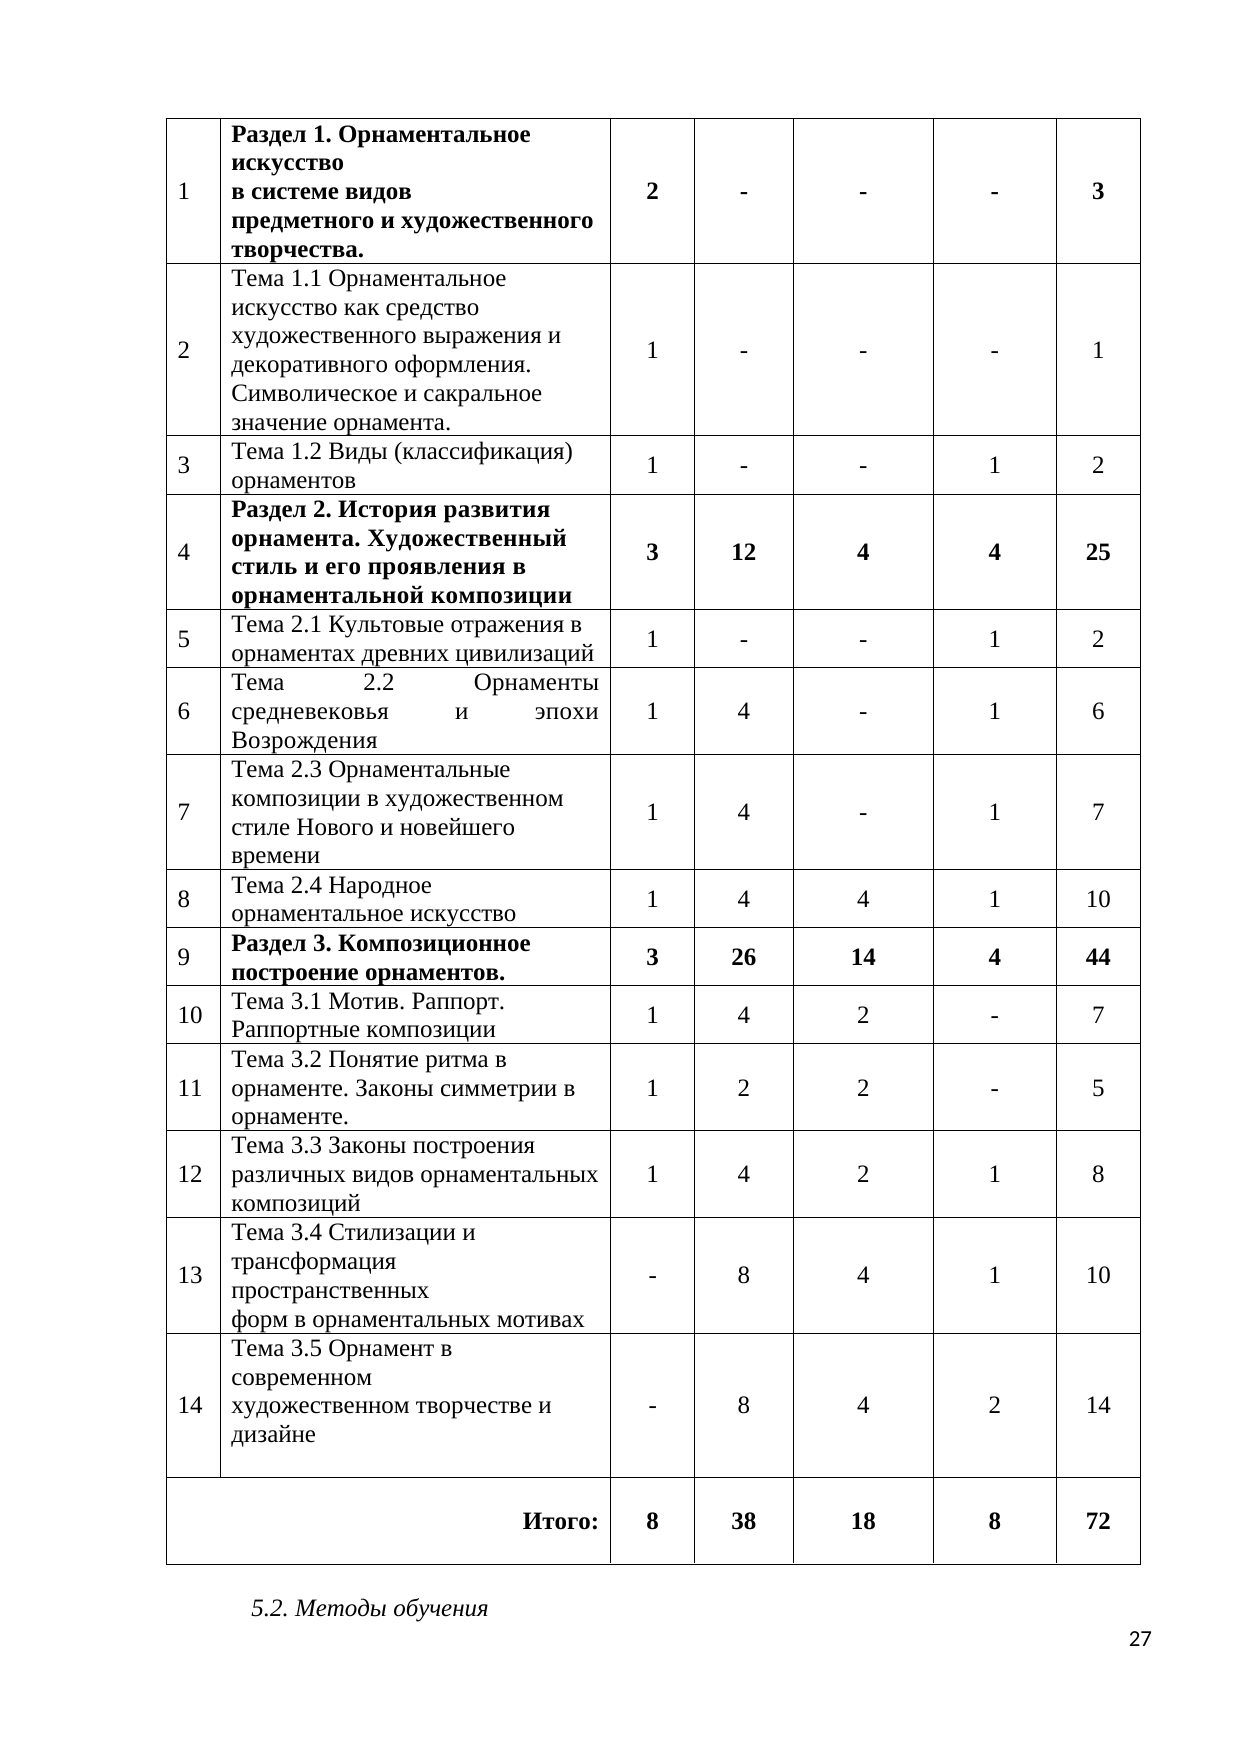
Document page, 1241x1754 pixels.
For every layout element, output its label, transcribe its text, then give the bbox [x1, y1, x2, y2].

table_cell 4 [695, 755, 793, 869]
table_cell - [934, 1044, 1056, 1130]
table_cell 2 [1057, 610, 1140, 667]
table_cell - [794, 610, 933, 667]
table_cell Раздел 2. История развития орнамента. Художественный стиль и его проявления в орнаментальной композиции [221, 495, 610, 609]
table_cell 2 [794, 986, 933, 1043]
table_cell 11 [167, 1044, 220, 1130]
table_cell 8 [167, 870, 220, 927]
table_cell 7 [167, 755, 220, 869]
table_cell Тема 3.3 Законы построения различных видов орнаментальных композиций [221, 1131, 610, 1217]
table_cell 1 [611, 264, 694, 435]
table_cell 1 [934, 668, 1056, 754]
table_cell - [695, 264, 793, 435]
table_cell 14 [794, 928, 933, 985]
table_cell 2 [695, 1044, 793, 1130]
table_cell 4 [794, 1334, 933, 1477]
table_cell Тема 1.2 Виды (классификация) орнаментов [221, 436, 610, 493]
table_cell - [611, 1218, 694, 1332]
table_cell 6 [1057, 668, 1140, 754]
table_cell 13 [167, 1218, 220, 1332]
table_cell 1 [611, 436, 694, 493]
table_cell 8 [695, 1334, 793, 1477]
table_cell 1 [611, 1044, 694, 1130]
table_cell - [934, 264, 1056, 435]
table_cell 7 [1057, 986, 1140, 1043]
table_cell 1 [934, 1131, 1056, 1217]
table_cell 5 [167, 610, 220, 667]
table_cell 3 [167, 436, 220, 493]
table_cell - [794, 668, 933, 754]
table_cell 2 [934, 1334, 1056, 1477]
table_cell 3 [611, 495, 694, 609]
table_cell 1 [611, 870, 694, 927]
table_cell Тема 2.4 Народное орнаментальное искусство [221, 870, 610, 927]
table_cell - [794, 436, 933, 493]
table_cell 1 [611, 1131, 694, 1217]
table_cell Раздел 1. Орнаментальное искусство в системе видов предметного и художественного творчества. [221, 119, 610, 262]
table_cell Тема 2.1 Культовые отражения в орнаментах древних цивилизаций [221, 610, 610, 667]
table_cell Тема 3.5 Орнамент в современном художественном творчестве и дизайне [221, 1334, 610, 1477]
table_cell 1 [1057, 264, 1140, 435]
table_cell 10 [1057, 870, 1140, 927]
table_cell 2 [1057, 436, 1140, 493]
table_cell 25 [1057, 495, 1140, 609]
table_cell 4 [794, 870, 933, 927]
table_cell - [695, 610, 793, 667]
table_cell 38 [695, 1478, 793, 1563]
table_cell 4 [695, 1131, 793, 1217]
table_cell - [695, 119, 793, 262]
table_cell 1 [934, 755, 1056, 869]
table_cell 6 [167, 668, 220, 754]
table_cell Тема 3.2 Понятие ритма в орнаменте. Законы симметрии в орнаменте. [221, 1044, 610, 1130]
table_cell 8 [611, 1478, 694, 1563]
table_cell 2 [611, 119, 694, 262]
table_cell 8 [934, 1478, 1056, 1563]
table_cell - [934, 119, 1056, 262]
table_cell Раздел 3. Композиционное построение орнаментов. [221, 928, 610, 985]
table_cell 26 [695, 928, 793, 985]
table_cell 12 [695, 495, 793, 609]
table_cell - [794, 119, 933, 262]
table_cell 1 [167, 119, 220, 262]
table_cell Тема 2.2 Орнаменты средневековья и эпохи Возрождения [221, 668, 610, 754]
table_cell 4 [695, 668, 793, 754]
table_cell 1 [611, 610, 694, 667]
table_cell 12 [167, 1131, 220, 1217]
table_cell 18 [794, 1478, 933, 1563]
table_cell Итого: [167, 1478, 610, 1563]
table_cell Тема 3.4 Стилизации и трансформация пространственных форм в орнаментальных мотивах [221, 1218, 610, 1332]
table_cell 4 [934, 495, 1056, 609]
table_cell 8 [1057, 1131, 1140, 1217]
table_cell 4 [794, 1218, 933, 1332]
table_cell 4 [695, 870, 793, 927]
table_cell 2 [167, 264, 220, 435]
table_cell 1 [934, 1218, 1056, 1332]
table_cell Тема 3.1 Мотив. Раппорт. Раппортные композиции [221, 986, 610, 1043]
table_cell 1 [934, 436, 1056, 493]
table_cell 10 [167, 986, 220, 1043]
table_cell 4 [934, 928, 1056, 985]
table_cell Тема 1.1 Орнаментальное искусство как средство художественного выражения и декоративного оформления. Символическое и сакральное значение орнамента. [221, 264, 610, 435]
table_cell 4 [794, 495, 933, 609]
text 5.2. Методы обучения [177, 1593, 1152, 1621]
table_cell 1 [611, 986, 694, 1043]
table_cell 1 [611, 668, 694, 754]
table_cell 1 [611, 755, 694, 869]
table_cell - [934, 986, 1056, 1043]
table_cell 1 [934, 610, 1056, 667]
table_cell 2 [794, 1044, 933, 1130]
table_cell - [611, 1334, 694, 1477]
table_cell - [794, 755, 933, 869]
table_cell 10 [1057, 1218, 1140, 1332]
table_cell 44 [1057, 928, 1140, 985]
table_cell - [695, 436, 793, 493]
table_cell 72 [1057, 1478, 1140, 1563]
table_cell 5 [1057, 1044, 1140, 1130]
table_cell 7 [1057, 755, 1140, 869]
table_cell 14 [1057, 1334, 1140, 1477]
table_cell 4 [167, 495, 220, 609]
table_cell - [794, 264, 933, 435]
table_cell 9 [167, 928, 220, 985]
table_cell 8 [695, 1218, 793, 1332]
table_cell Тема 2.3 Орнаментальные композиции в художественном стиле Нового и новейшего времени [221, 755, 610, 869]
table_cell 4 [695, 986, 793, 1043]
table_cell 14 [167, 1334, 220, 1477]
table_cell 3 [611, 928, 694, 985]
table_cell 2 [794, 1131, 933, 1217]
table_cell 3 [1057, 119, 1140, 262]
table_cell 1 [934, 870, 1056, 927]
